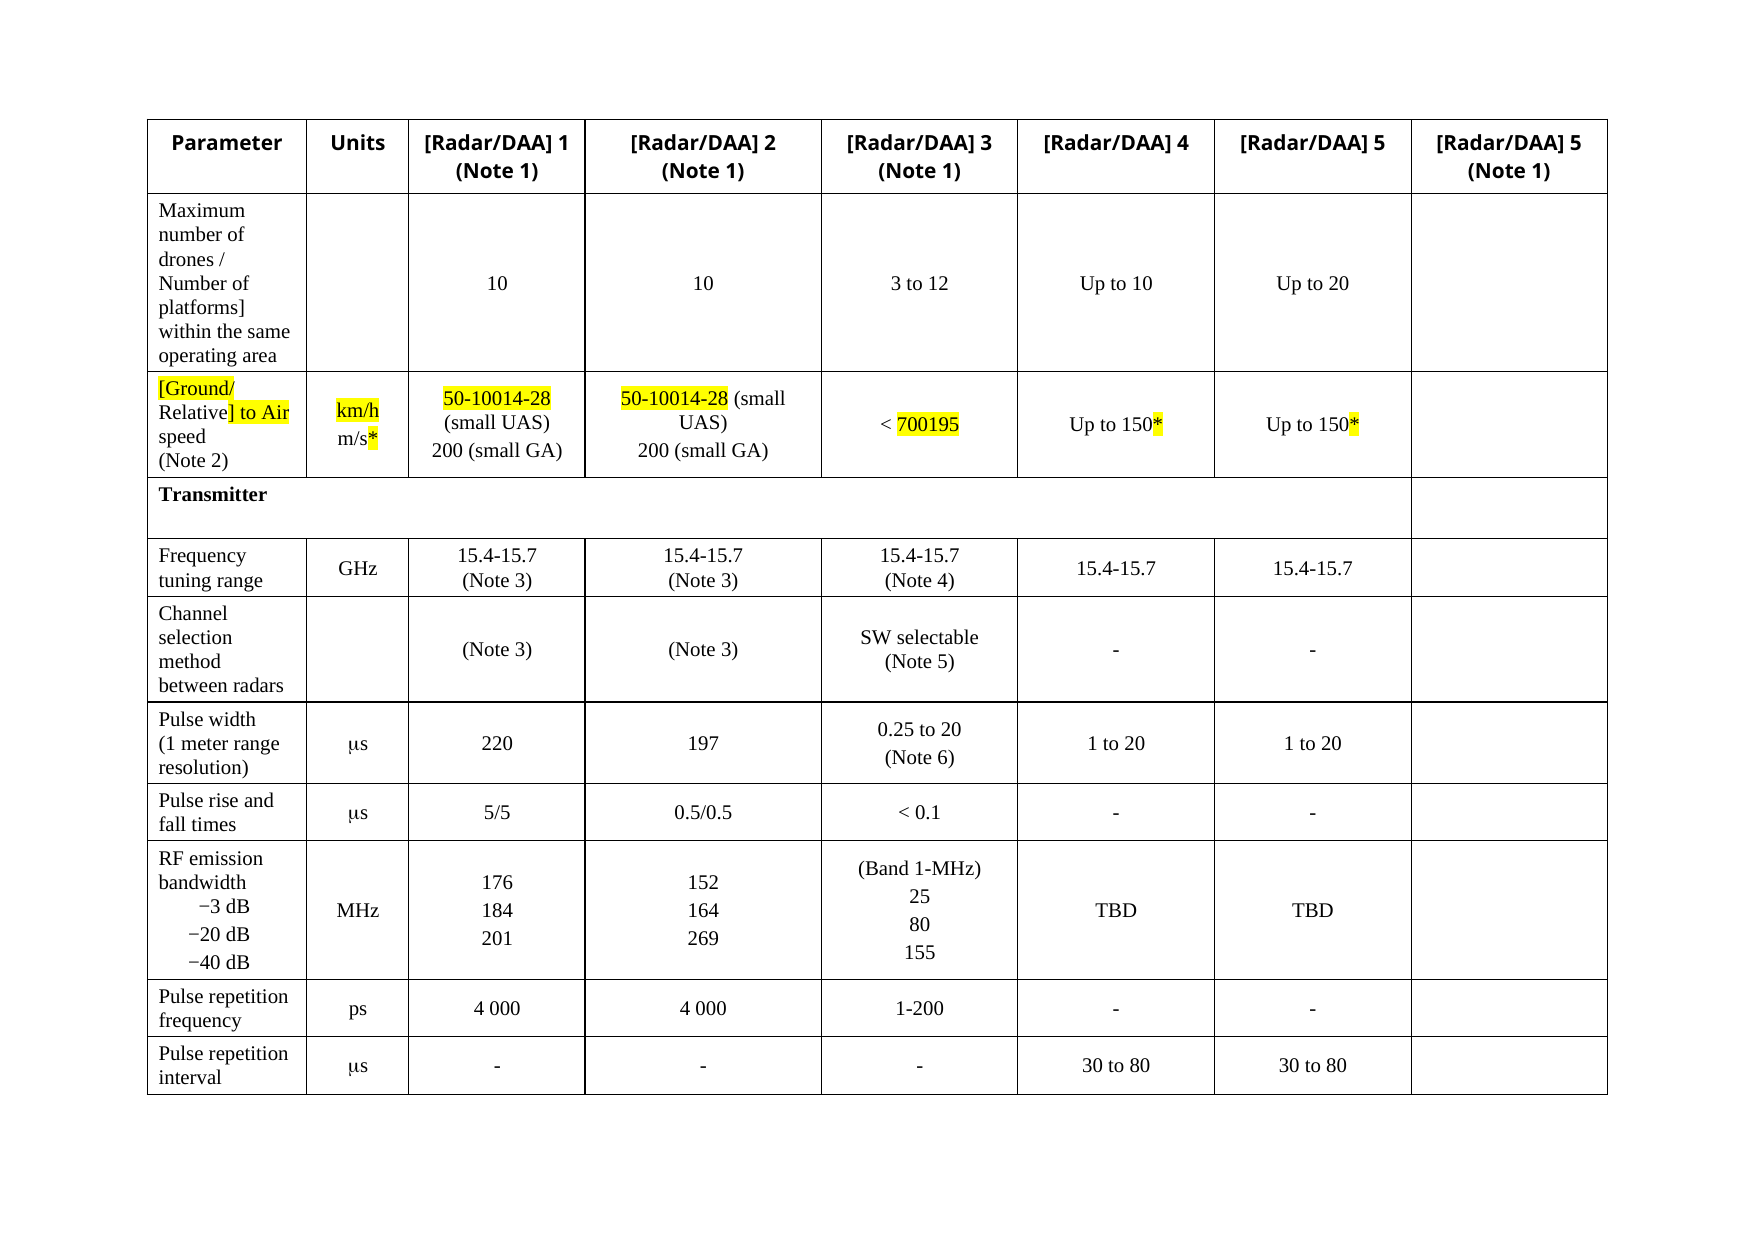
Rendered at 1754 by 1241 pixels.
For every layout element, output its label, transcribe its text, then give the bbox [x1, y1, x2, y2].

table_cell (Band 1-MHz) 25 80 155 [822, 841, 1017, 978]
table_cell 1 to 20 [1018, 703, 1214, 783]
table_cell Frequency tuning range [148, 539, 306, 596]
table_cell - [1018, 597, 1214, 701]
table_cell Relativespeed (Note 2) [148, 372, 306, 477]
table_cell 4 000 [409, 980, 584, 1036]
table_cell Up to 150 [1215, 372, 1411, 477]
table_header Radar/DAA 2 (Note 1) [586, 120, 821, 193]
table_cell 0.25 to 20 (Note 6) [822, 703, 1017, 783]
table_cell 4 000 [586, 980, 821, 1036]
table_cell 176 184 201 [409, 841, 584, 978]
table_cell [1412, 194, 1607, 371]
table_cell - [1018, 980, 1214, 1036]
table_header Radar/DAA 3 (Note 1) [822, 120, 1017, 193]
table_cell RF emission bandwidth −3 dB −20 dB −40 dB [148, 841, 306, 978]
table_header Radar/DAA 1 (Note 1) [409, 120, 584, 193]
table_cell [1412, 784, 1607, 840]
table_cell m/s [307, 372, 408, 477]
table_cell Up to 10 [1018, 194, 1214, 371]
table_cell [1412, 539, 1607, 596]
table_cell TBD [1018, 841, 1214, 978]
table_cell [307, 194, 408, 371]
table_cell 1 to 20 [1215, 703, 1411, 783]
table_header [Radar/DAA] 5 [1215, 120, 1411, 193]
table_cell 10 [409, 194, 584, 371]
table_header [Radar/DAA] 4 [1018, 120, 1214, 193]
table_cell 197 [586, 703, 821, 783]
table_cell [1412, 980, 1607, 1036]
table_cell Maximum number of drones / Number of platforms within the same operating area [148, 194, 306, 371]
table_cell (small UAS) 200 (small GA) [409, 372, 584, 477]
table_cell Up to 20 [1215, 194, 1411, 371]
table_cell - [1018, 784, 1214, 840]
table_cell (small UAS) 200 (small GA) [586, 372, 821, 477]
table_cell 15.4-15.7 (Note 3) [409, 539, 584, 596]
table_cell ps [307, 980, 408, 1036]
table_cell 1-200 [822, 980, 1017, 1036]
table_cell Pulse repetition interval [148, 1037, 306, 1093]
table_cell Pulse rise and fall times [148, 784, 306, 840]
table_cell 5/5 [409, 784, 584, 840]
table_cell - [1215, 784, 1411, 840]
table_cell [1412, 1037, 1607, 1093]
table_cell 10 [586, 194, 821, 371]
table_cell TBD [1215, 841, 1411, 978]
table_cell s [307, 703, 408, 783]
table_header Parameter [148, 120, 306, 193]
table_cell Pulse width (1 meter range resolution) [148, 703, 306, 783]
table_cell 15.4-15.7 [1018, 539, 1214, 596]
table_cell [1412, 597, 1607, 701]
table_cell (Note 3) [586, 597, 821, 701]
table_cell < 0.1 [822, 784, 1017, 840]
table_cell [1412, 478, 1607, 538]
table_cell - [586, 1037, 821, 1093]
table_cell Transmitter [148, 478, 1411, 538]
table_cell 15.4-15.7 (Note 3) [586, 539, 821, 596]
table_header [1412, 120, 1607, 193]
table_cell - [1215, 980, 1411, 1036]
table_cell 30 to 80 [1215, 1037, 1411, 1093]
table_cell 30 to 80 [1018, 1037, 1214, 1093]
table_cell 220 [409, 703, 584, 783]
table_cell [1412, 703, 1607, 783]
table_cell s [307, 784, 408, 840]
table_cell 15.4-15.7 (Note 4) [822, 539, 1017, 596]
table_cell GHz [307, 539, 408, 596]
table_cell Channel selection method between radars [148, 597, 306, 701]
table_cell MHz [307, 841, 408, 978]
table_cell - [1215, 597, 1411, 701]
table_cell (Note 3) [409, 597, 584, 701]
table_cell 3 to 12 [822, 194, 1017, 371]
table_cell - [409, 1037, 584, 1093]
table_header Units [307, 120, 408, 193]
table_cell - [822, 1037, 1017, 1093]
table_cell Up to 150 [1018, 372, 1214, 477]
table_cell 0.5/0.5 [586, 784, 821, 840]
table_cell Pulse repetition frequency [148, 980, 306, 1036]
table_cell 152 164 269 [586, 841, 821, 978]
table_cell < [822, 372, 1017, 477]
table_cell s [307, 1037, 408, 1093]
table_cell [1412, 841, 1607, 978]
table_cell SW selectable (Note 5) [822, 597, 1017, 701]
table_cell [307, 597, 408, 701]
table_cell [1412, 372, 1607, 477]
table_cell 15.4-15.7 [1215, 539, 1411, 596]
